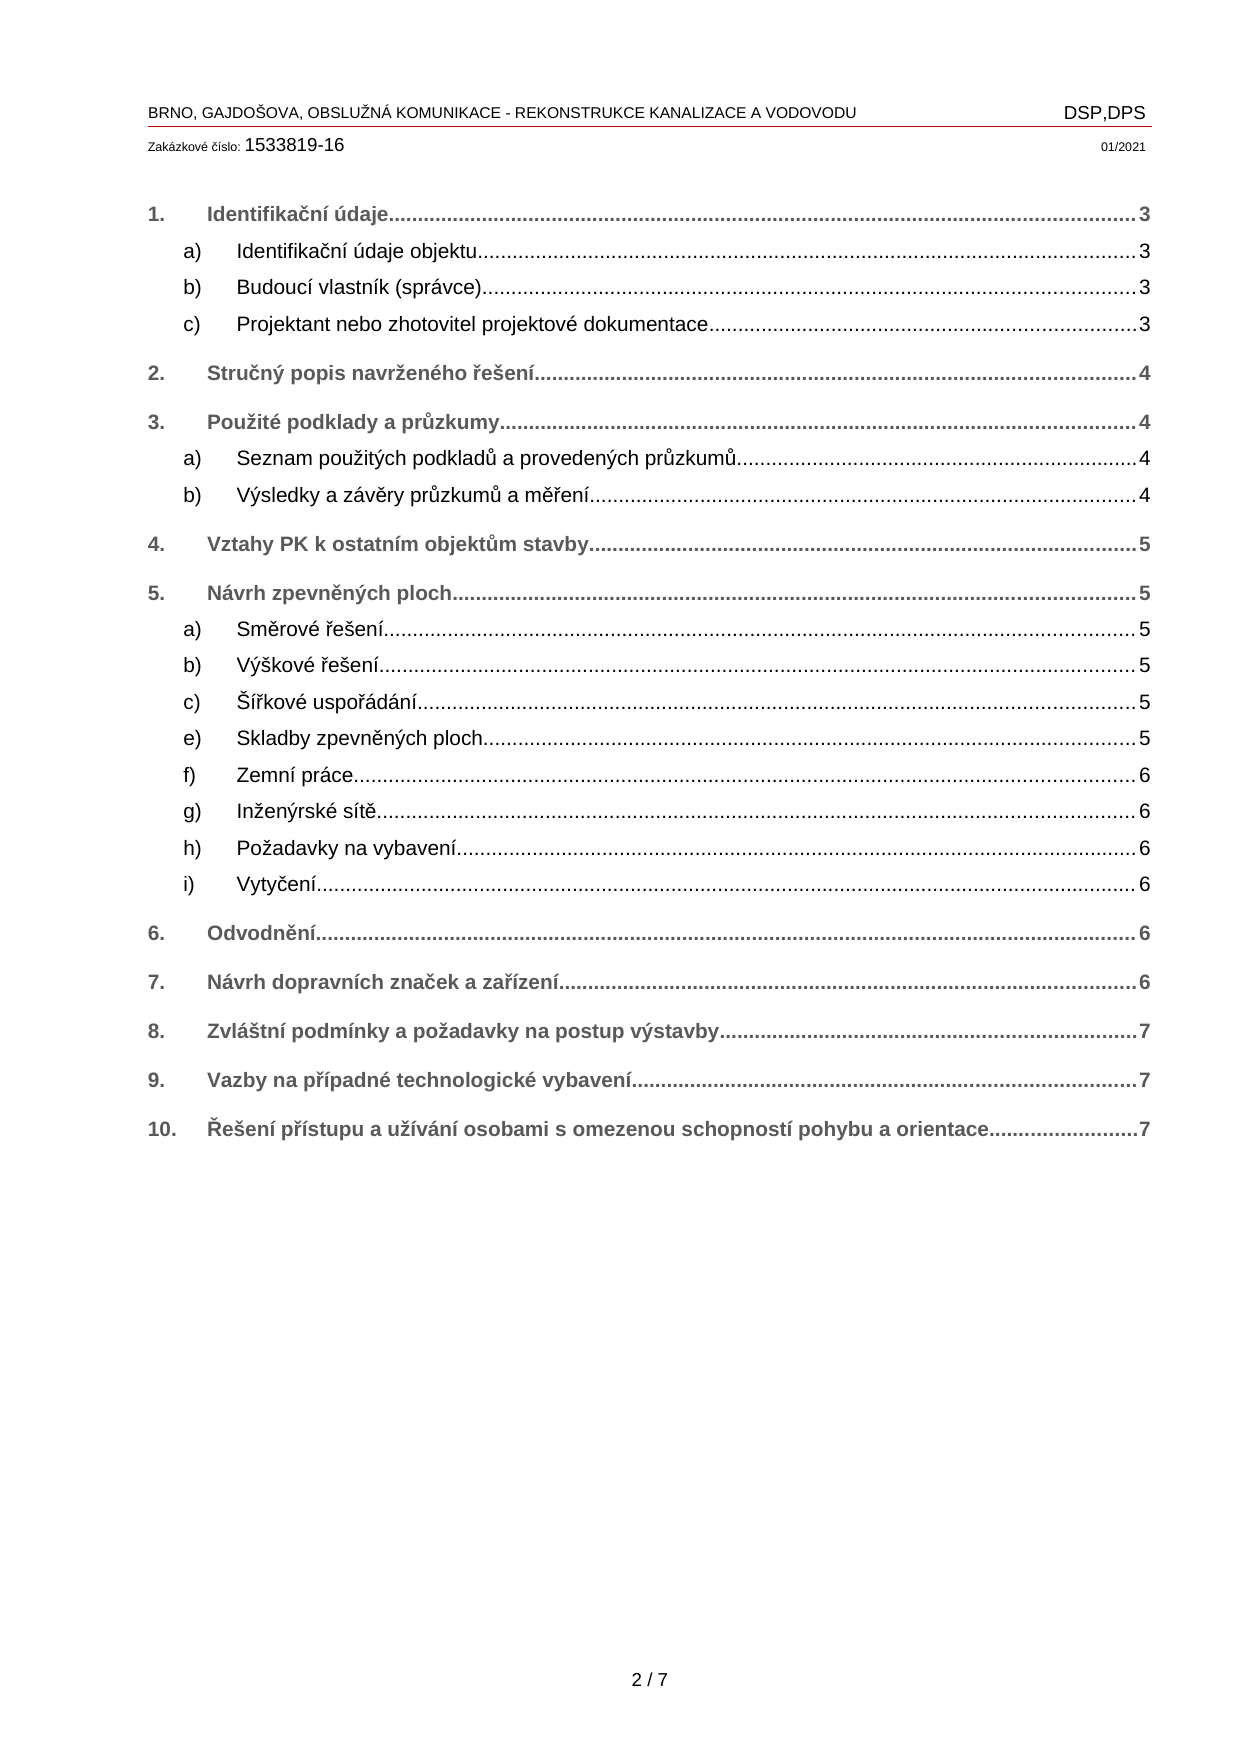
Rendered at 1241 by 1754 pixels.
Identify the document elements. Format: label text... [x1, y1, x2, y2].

text 7. Návrh dopravních značek a zařízení 6 [148, 970, 1152, 994]
text i) Vytyčení 6 [183, 872, 1152, 896]
text 6. Odvodnění 6 [148, 921, 1152, 945]
text 1. Identifikační údaje 3 [148, 202, 1152, 226]
text a) Identifikační údaje objektu 3 [183, 239, 1152, 263]
text 8. Zvláštní podmínky a požadavky na postup výstavby 7 [148, 1019, 1152, 1043]
text e) Skladby zpevněných ploch 5 [183, 726, 1152, 750]
text 10. Řešení přístupu a užívání osobami s omezenou schopností pohybu a orientace 7 [148, 1117, 1152, 1141]
text 4. Vztahy PK k ostatním objektům stavby 5 [148, 531, 1152, 555]
text 2. Stručný popis navrženého řešení 4 [148, 361, 1152, 384]
text a) Seznam použitých podkladů a provedených průzkumů 4 [183, 446, 1152, 470]
text b) Výsledky a závěry průzkumů a měření 4 [183, 482, 1152, 506]
text a) Směrové řešení 5 [183, 617, 1152, 641]
text f) Zemní práce 6 [183, 763, 1152, 787]
text b) Budoucí vlastník (správce) 3 [183, 275, 1152, 299]
text 3. Použité podklady a průzkumy 4 [148, 409, 1152, 433]
text c) Šířkové uspořádání 5 [183, 690, 1152, 714]
text g) Inženýrské sítě 6 [183, 799, 1152, 823]
text b) Výškové řešení 5 [183, 653, 1152, 677]
text 9. Vazby na případné technologické vybavení 7 [148, 1068, 1152, 1092]
text h) Požadavky na vybavení 6 [183, 836, 1152, 859]
text c) Projektant nebo zhotovitel projektové dokumentace 3 [183, 312, 1152, 336]
text 5. Návrh zpevněných ploch 5 [148, 580, 1152, 604]
